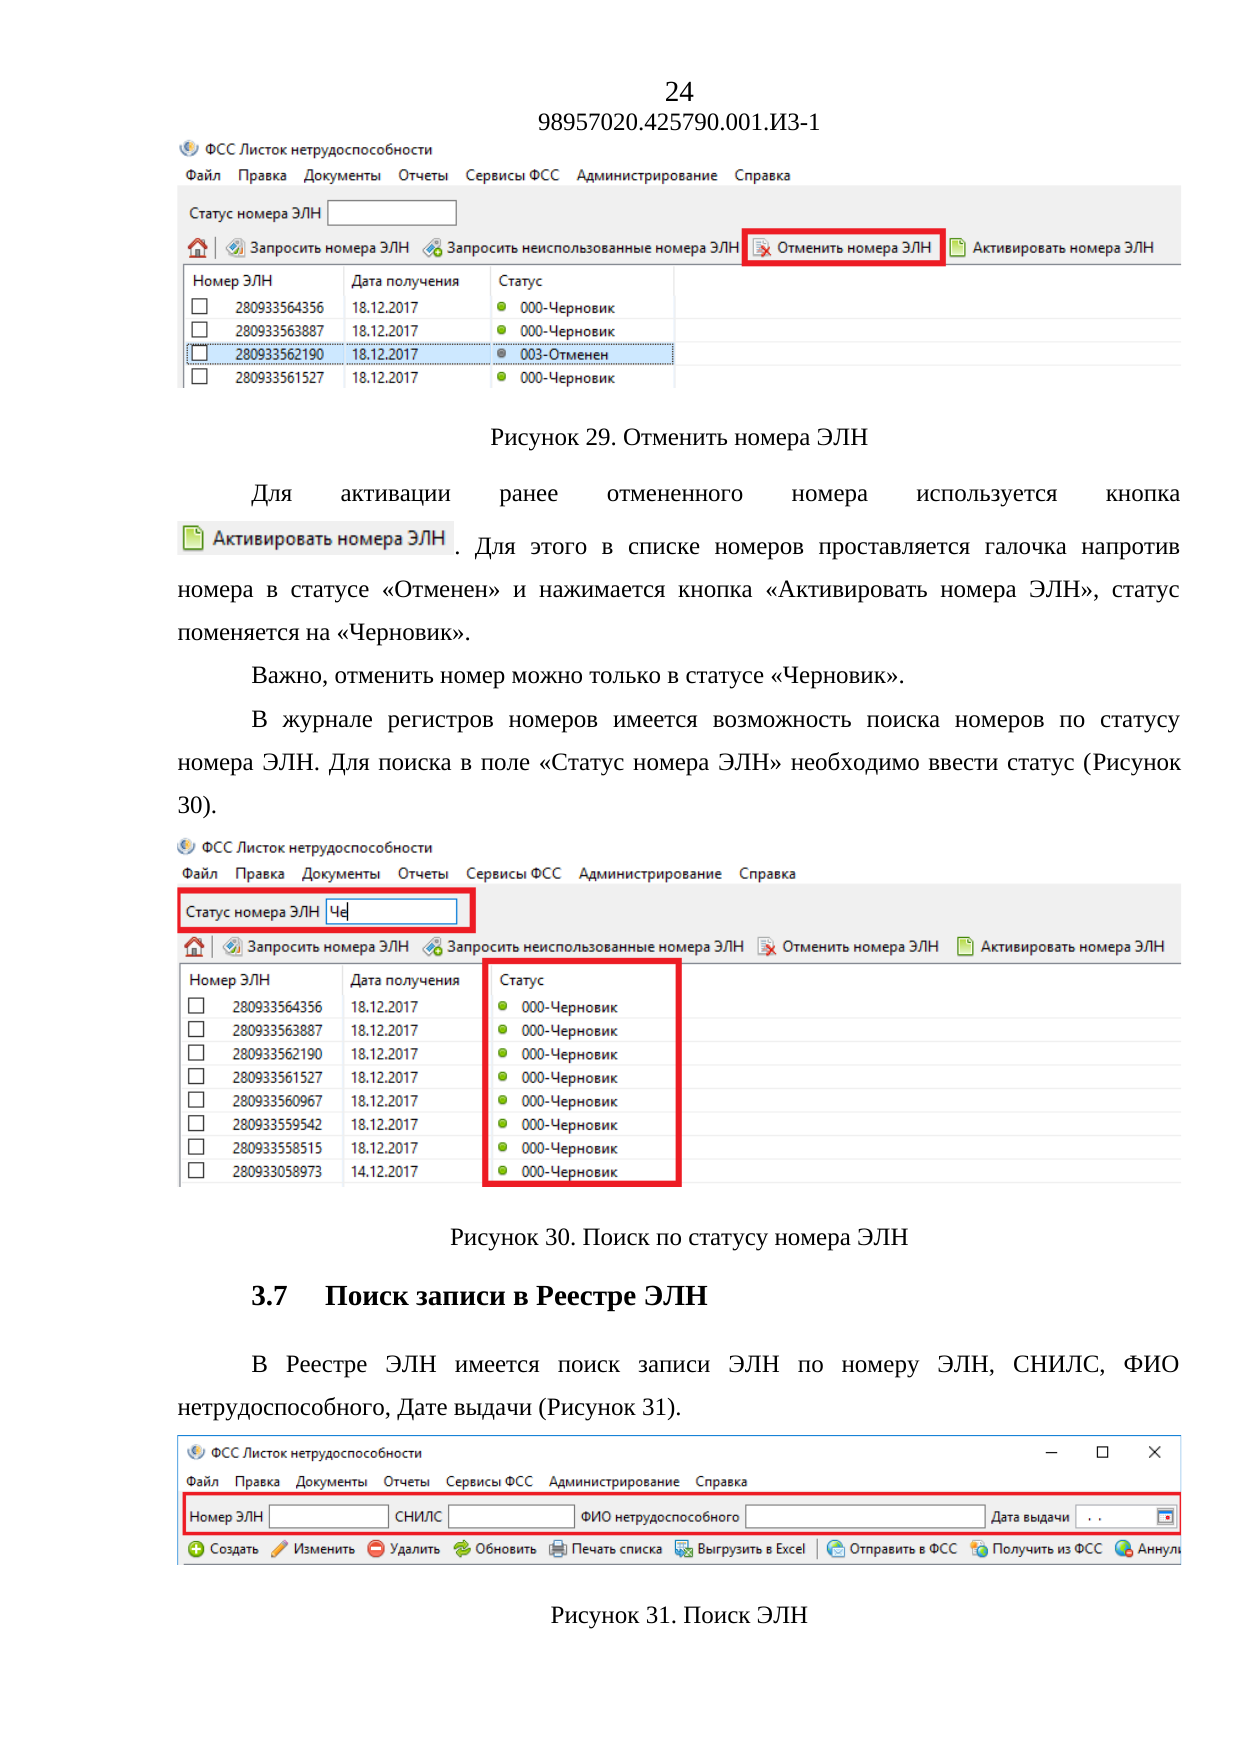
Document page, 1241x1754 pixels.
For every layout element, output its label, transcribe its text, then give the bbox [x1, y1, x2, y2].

picture [177, 833, 1182, 1187]
text Важно, отменить номер можно только в статусе «Черновик». [177, 661, 1181, 689]
picture [177, 136, 1182, 388]
picture [177, 521, 454, 555]
text Рисунок 29. Отменить номера ЭЛН [177, 422, 1181, 451]
text Рисунок 31. Поиск ЭЛН [177, 1600, 1181, 1629]
text В журнале регистров номеров имеется возможность поиска номеров по статусу номера ЭЛН. Для поиска в поле «Статус номера ЭЛН» необходимо ввести статус (Рисунок 30). [177, 704, 1181, 819]
text В Реестре ЭЛН имеется поиск записи ЭЛН по номеру ЭЛН, СНИЛС, ФИО нетрудоспособного, Дате выдачи (Рисунок 31). [177, 1349, 1181, 1421]
text Поиск записи в Реестре ЭЛН [251, 1278, 1181, 1311]
text Для активации ранее отмененного номера используется кнопка . Для этого в списке номеров проставляется галочка напротив номера в статусе «Отменен» и нажимается кнопка «Активировать номера ЭЛН», статус поменяется на «Черновик». [177, 478, 1181, 646]
text Рисунок 30. Поиск по статусу номера ЭЛН [177, 1222, 1181, 1251]
picture [177, 1435, 1182, 1565]
